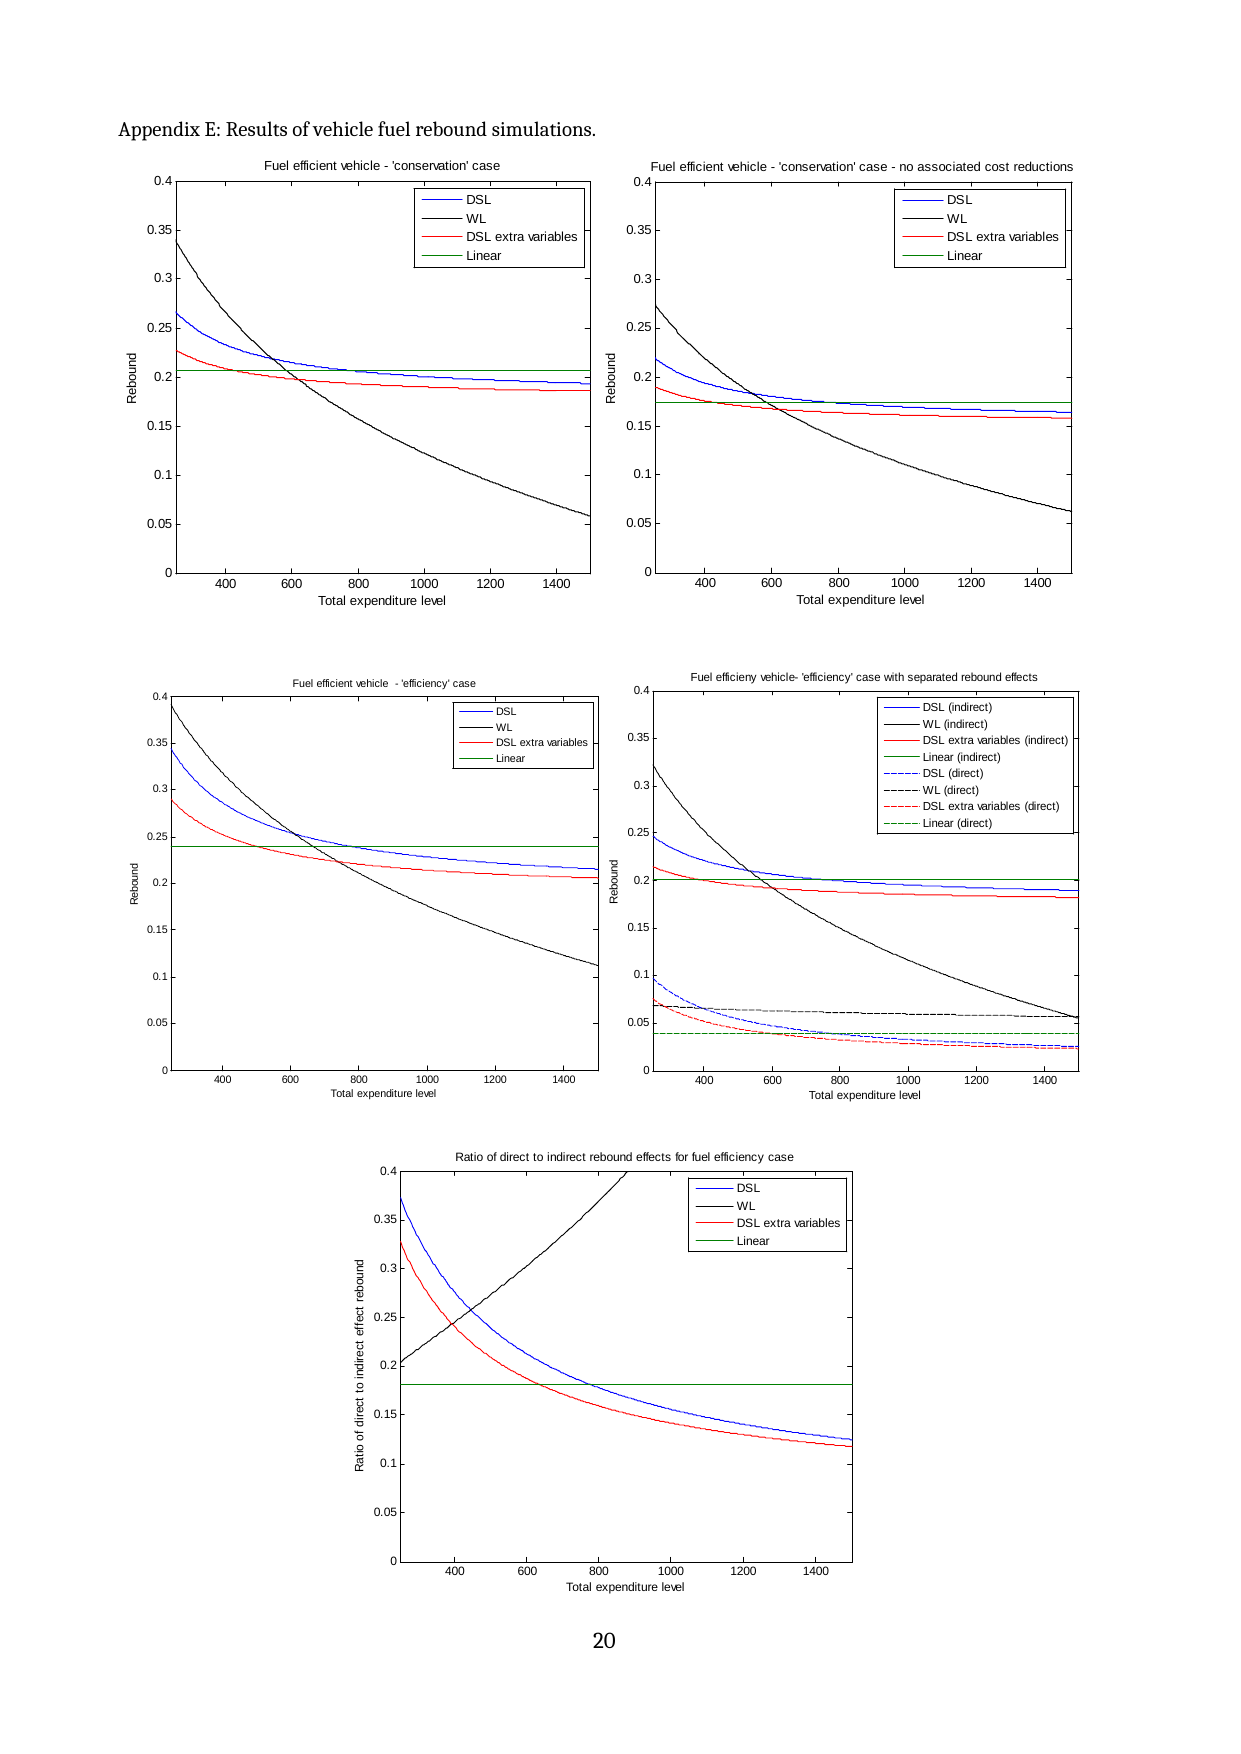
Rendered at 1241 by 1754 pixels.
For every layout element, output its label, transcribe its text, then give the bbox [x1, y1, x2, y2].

text Appendix E: Results of vehicle fuel rebound simulations. [118, 118, 1090, 142]
